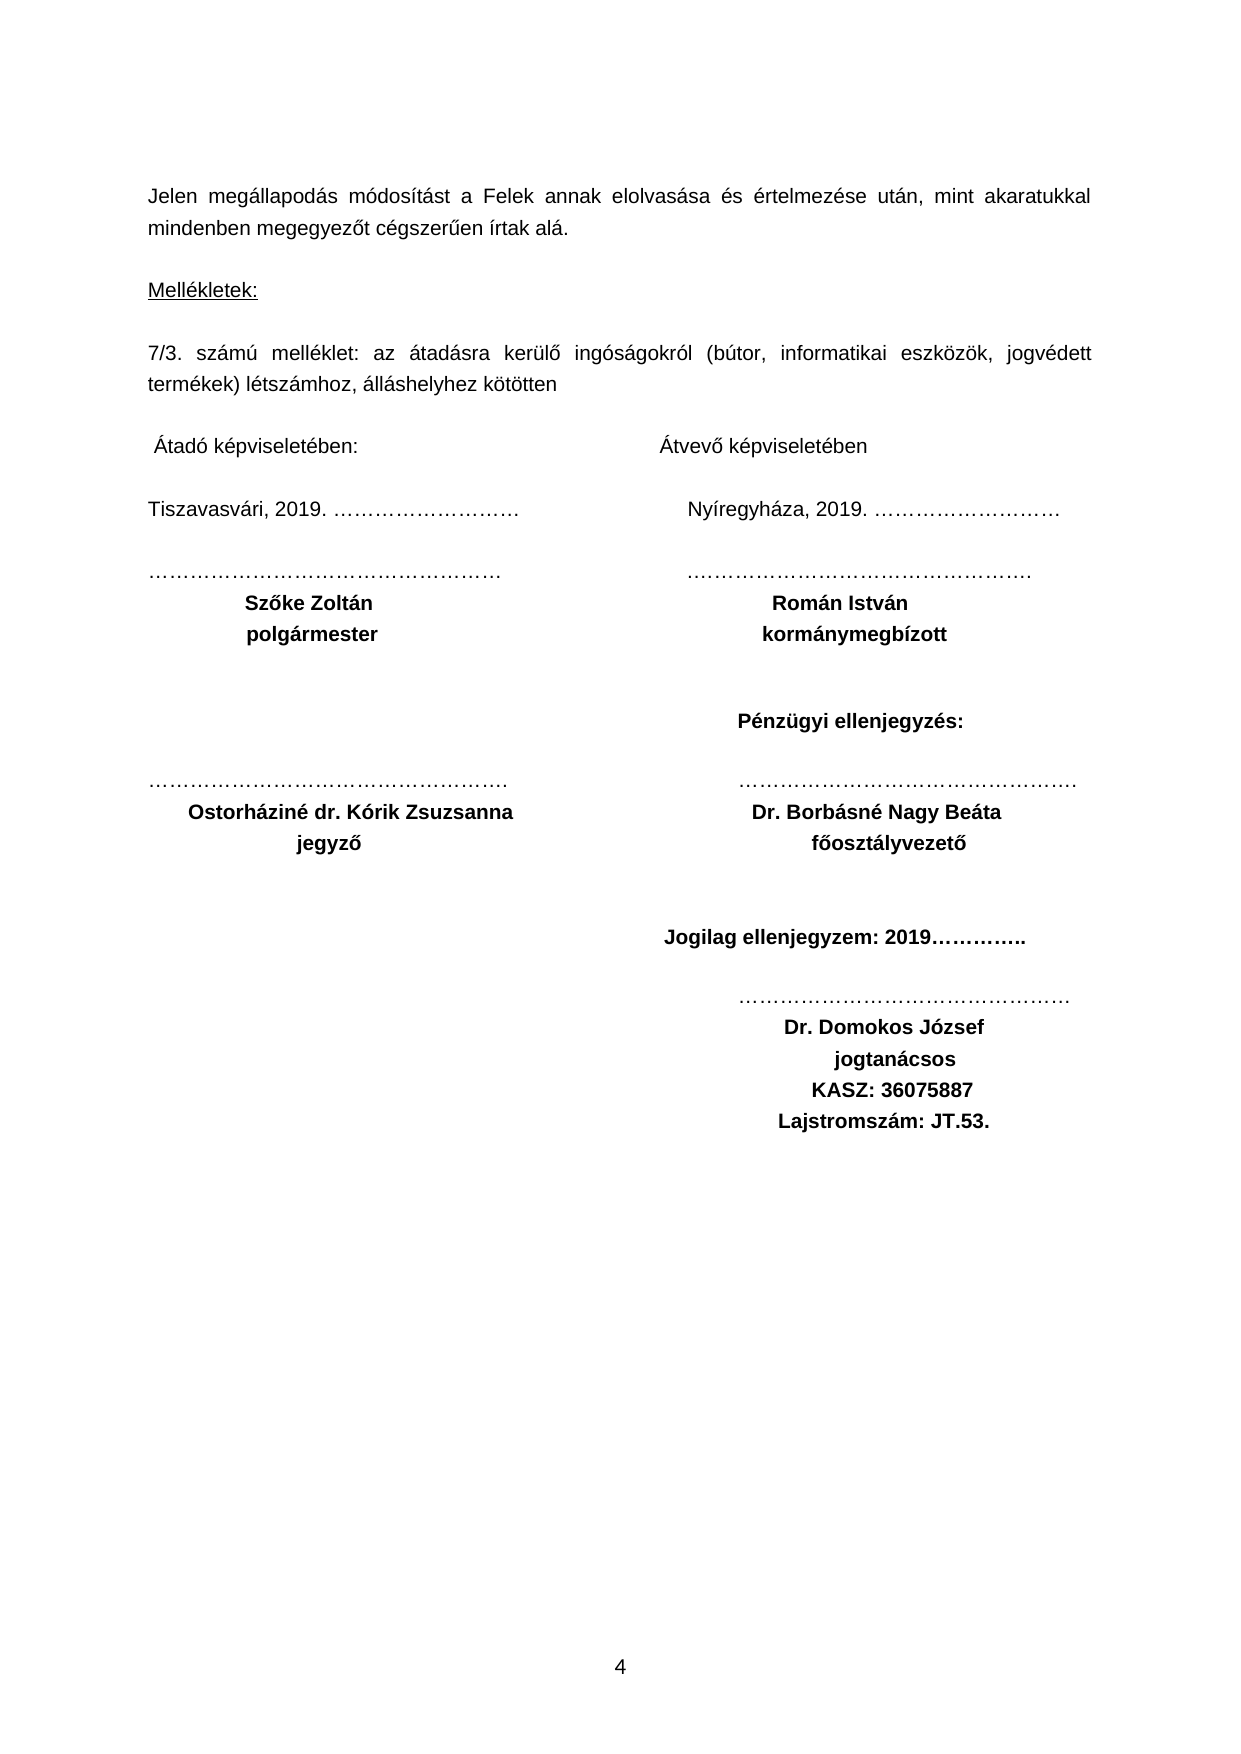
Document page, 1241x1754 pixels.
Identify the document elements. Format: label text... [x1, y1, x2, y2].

text Ostorháziné dr. Kórik Zsuzsanna Dr. Borbásné Nagy Beáta [148, 794, 1093, 825]
text Jogilag ellenjegyzem: 2019………….. [148, 919, 1093, 950]
text ………………………………………… [148, 978, 1093, 1010]
text Pénzügyi ellenjegyzés: [148, 704, 1093, 735]
text Mellékletek: [148, 273, 1093, 304]
text jegyző főosztályvezető [148, 825, 1093, 857]
text Jelen megállapodás módosítást a Felek annak elolvasása és értelmezése után, mint akaratukkal mindenben megegyezőt cégszerűen írtak alá. [148, 179, 1093, 241]
text Tiszavasvári, 2019. ……………………… Nyíregyháza, 2019. ……………………… [148, 491, 1093, 523]
text Dr. Domokos József [148, 1010, 1093, 1041]
text polgármester kormánymegbízott [148, 616, 1093, 648]
text jogtanácsos [148, 1041, 1093, 1072]
text 7/3. számú melléklet: az átadásra kerülő ingóságokról (bútor, informatikai eszközök, jogvédett termékek) létszámhoz, álláshelyhez kötötten [148, 335, 1093, 398]
text …………………………………………… .…………………………………………. Szőke Zoltán Román István [148, 554, 1093, 616]
text Átadó képviseletében: Átvevő képviseletében [148, 429, 1093, 460]
text ……………………………………………. …………………………………………. [148, 763, 1093, 794]
text KASZ: 36075887 [148, 1072, 1093, 1103]
text Lajstromszám: JT.53. [148, 1103, 1093, 1135]
